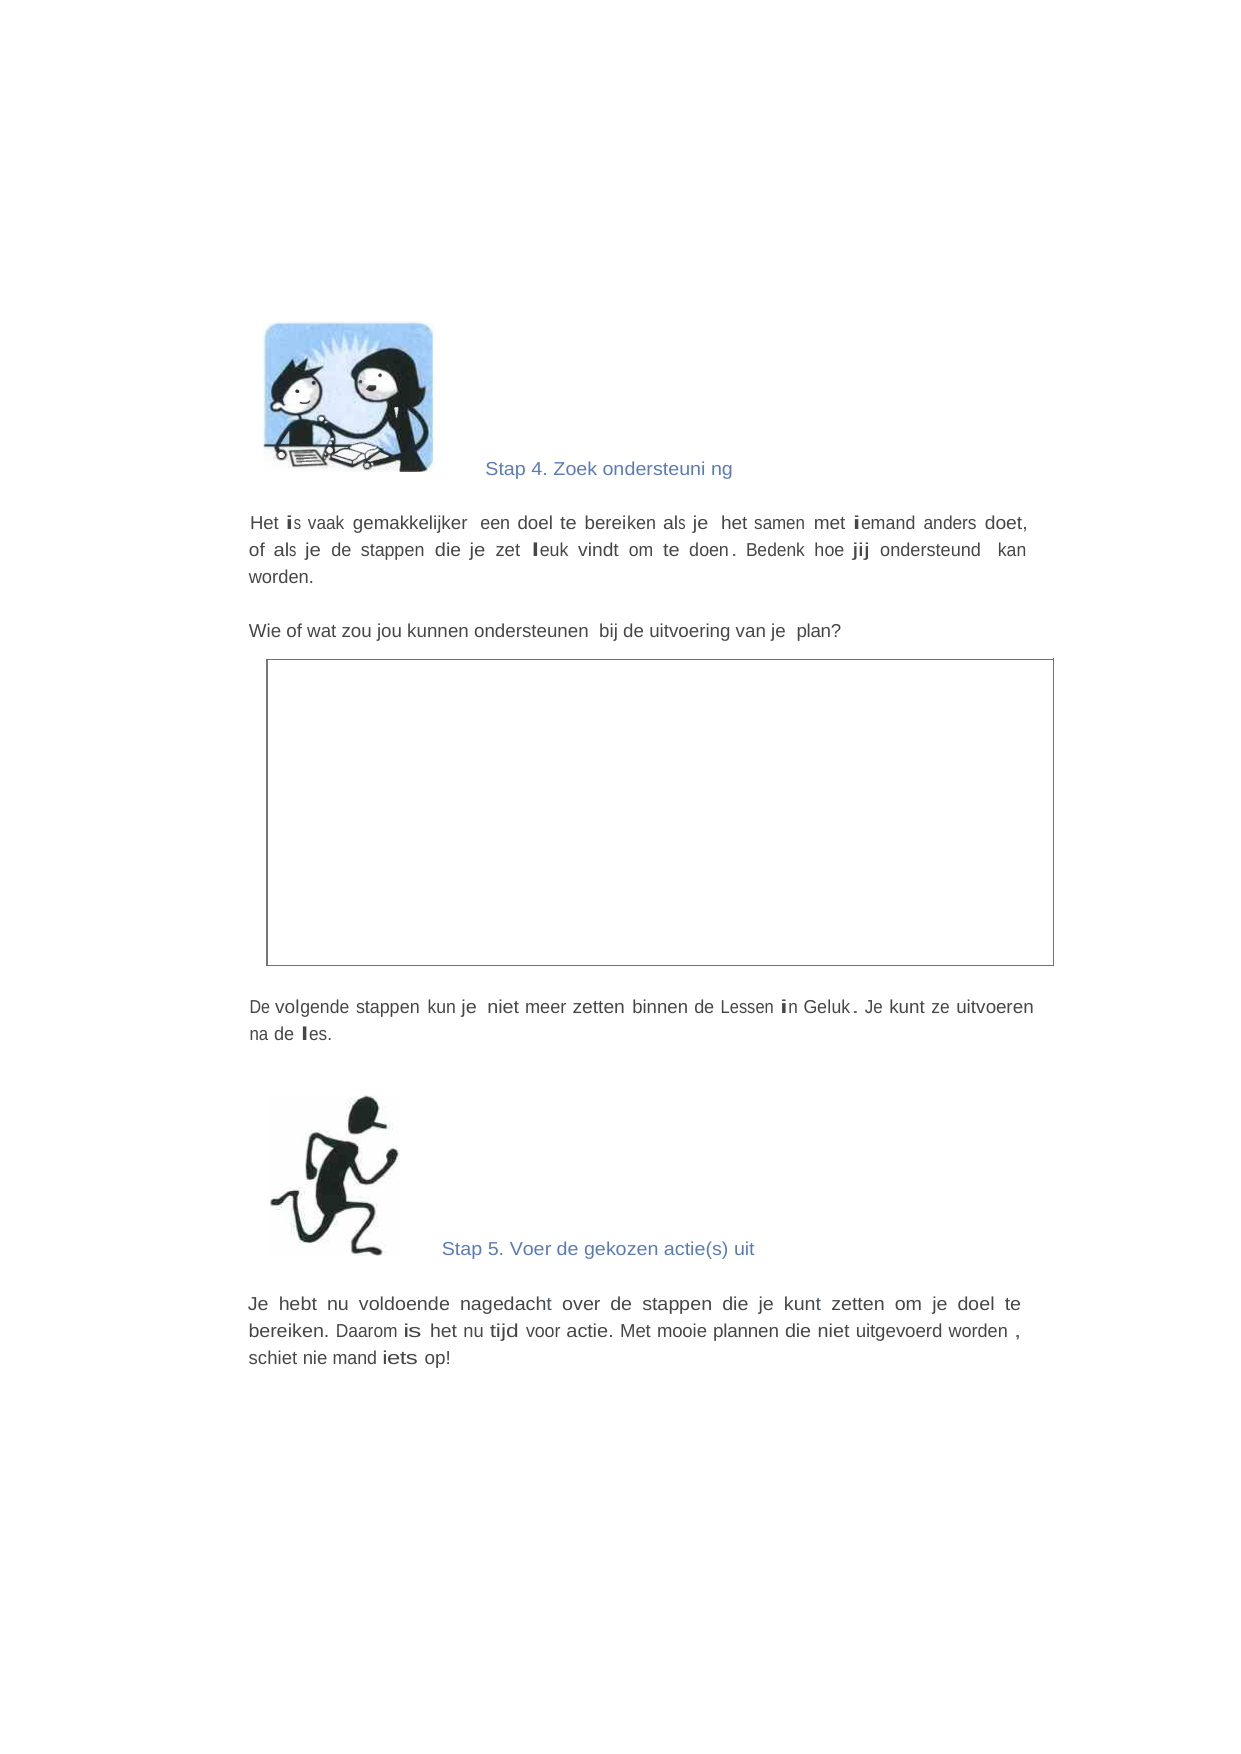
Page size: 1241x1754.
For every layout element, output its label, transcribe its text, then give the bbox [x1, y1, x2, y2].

text De volgende stappen kun je niet meer zetten binnen de Lessen in Geluk. Je kunt ze uitvoeren na de les. [249, 996, 1037, 1044]
text Stap 4. Zoek ondersteuni ng [485, 458, 994, 479]
picture [269, 1095, 400, 1256]
text Stap 5. Voer de gekozen actie(s) uit [270, 1096, 994, 1260]
text Wie of wat zou jou kunnen ondersteunen bij de uitvoering van je plan? [249, 620, 1153, 641]
picture [263, 321, 436, 472]
text Je hebt nu voldoende nagedacht over de stappen die je kunt zetten om je doel te bereiken. Daarom is het nu tijd voor actie. Met mooie plannen die niet uitgevoerd worden , schiet nie­ mand iets op! [248, 1292, 1022, 1368]
text Het is vaak gemakkelijker een doel te bereiken als je het samen met iemand anders doet, of als je de stappen die je zet leuk vindt om te doen. Bedenk hoe jij ondersteund kan worden. [249, 512, 1027, 587]
